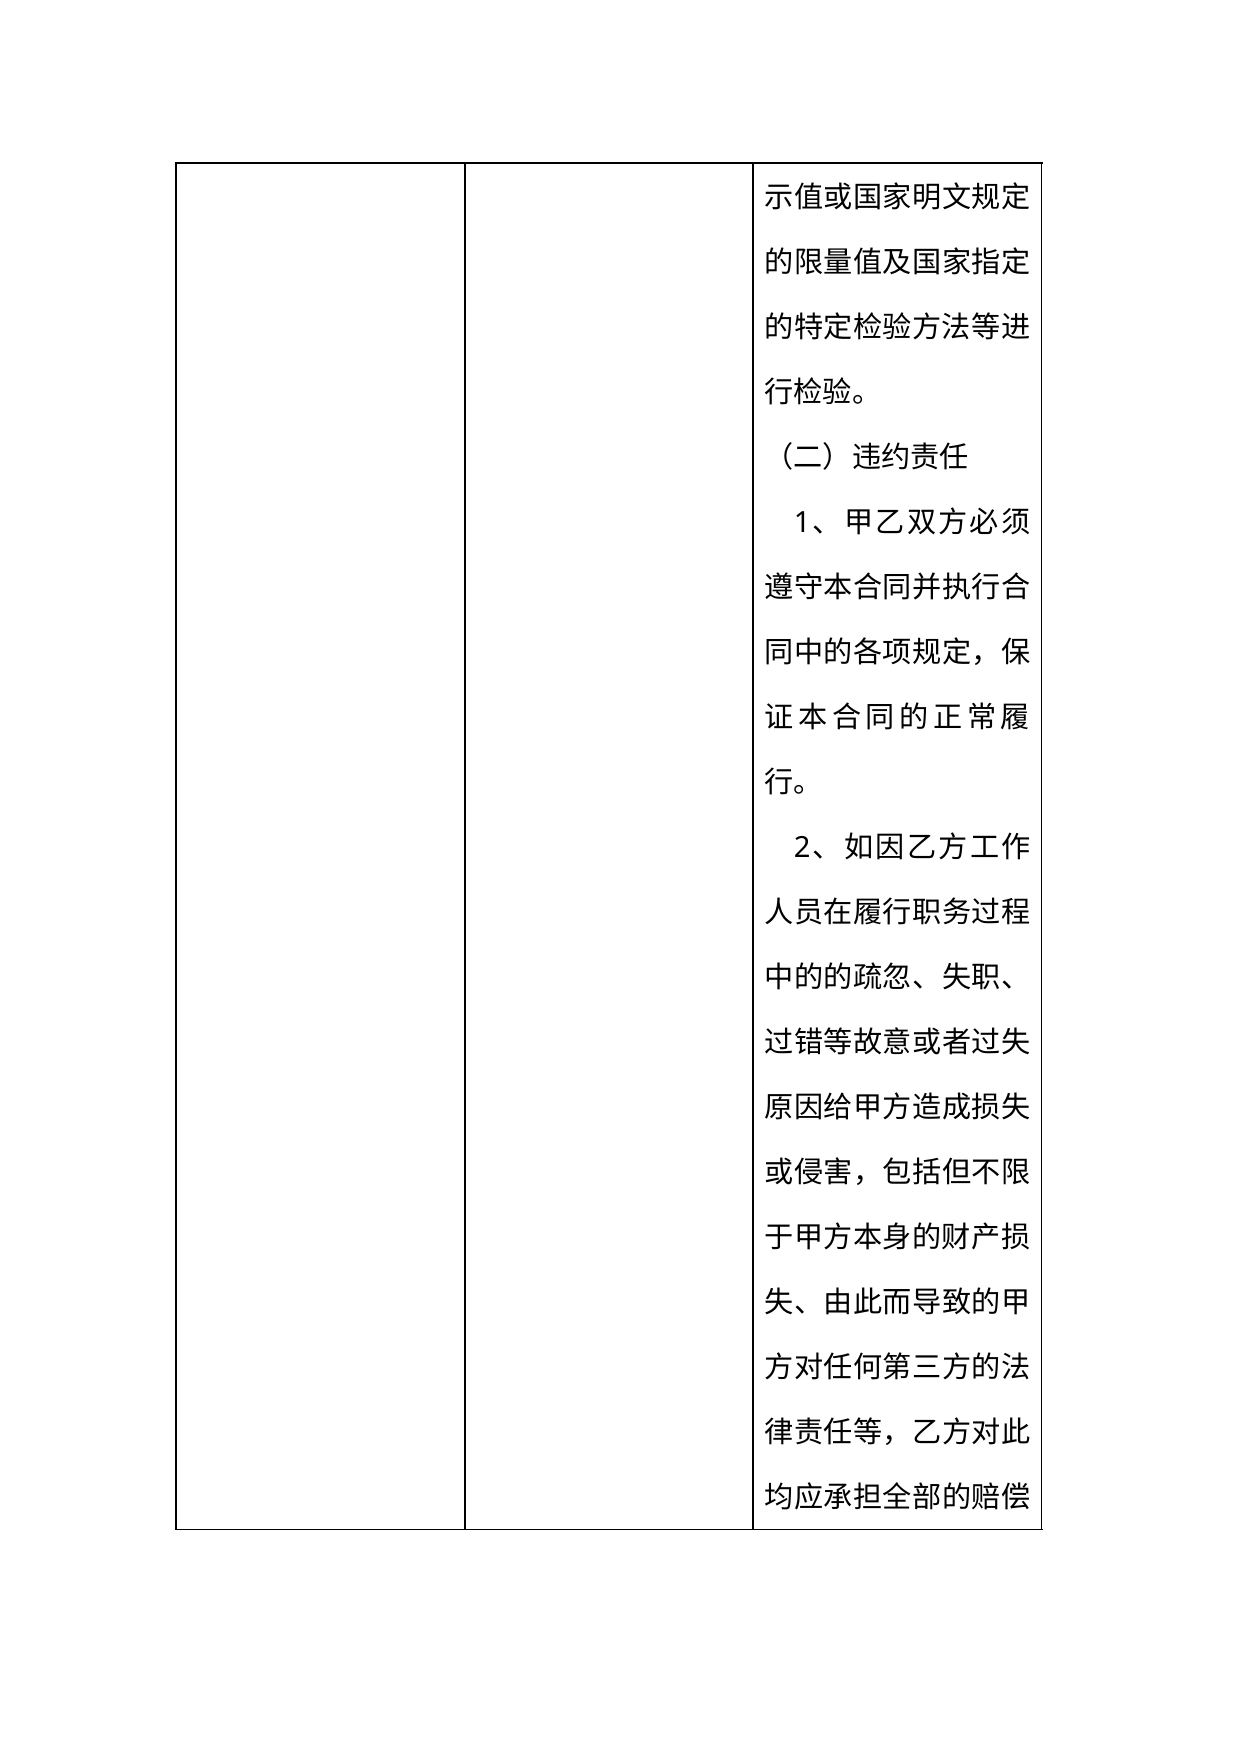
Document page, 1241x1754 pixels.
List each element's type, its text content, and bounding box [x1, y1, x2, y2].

table_cell 1 [177, 164, 464, 1528]
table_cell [754, 164, 1041, 1528]
table_cell [466, 164, 752, 1528]
